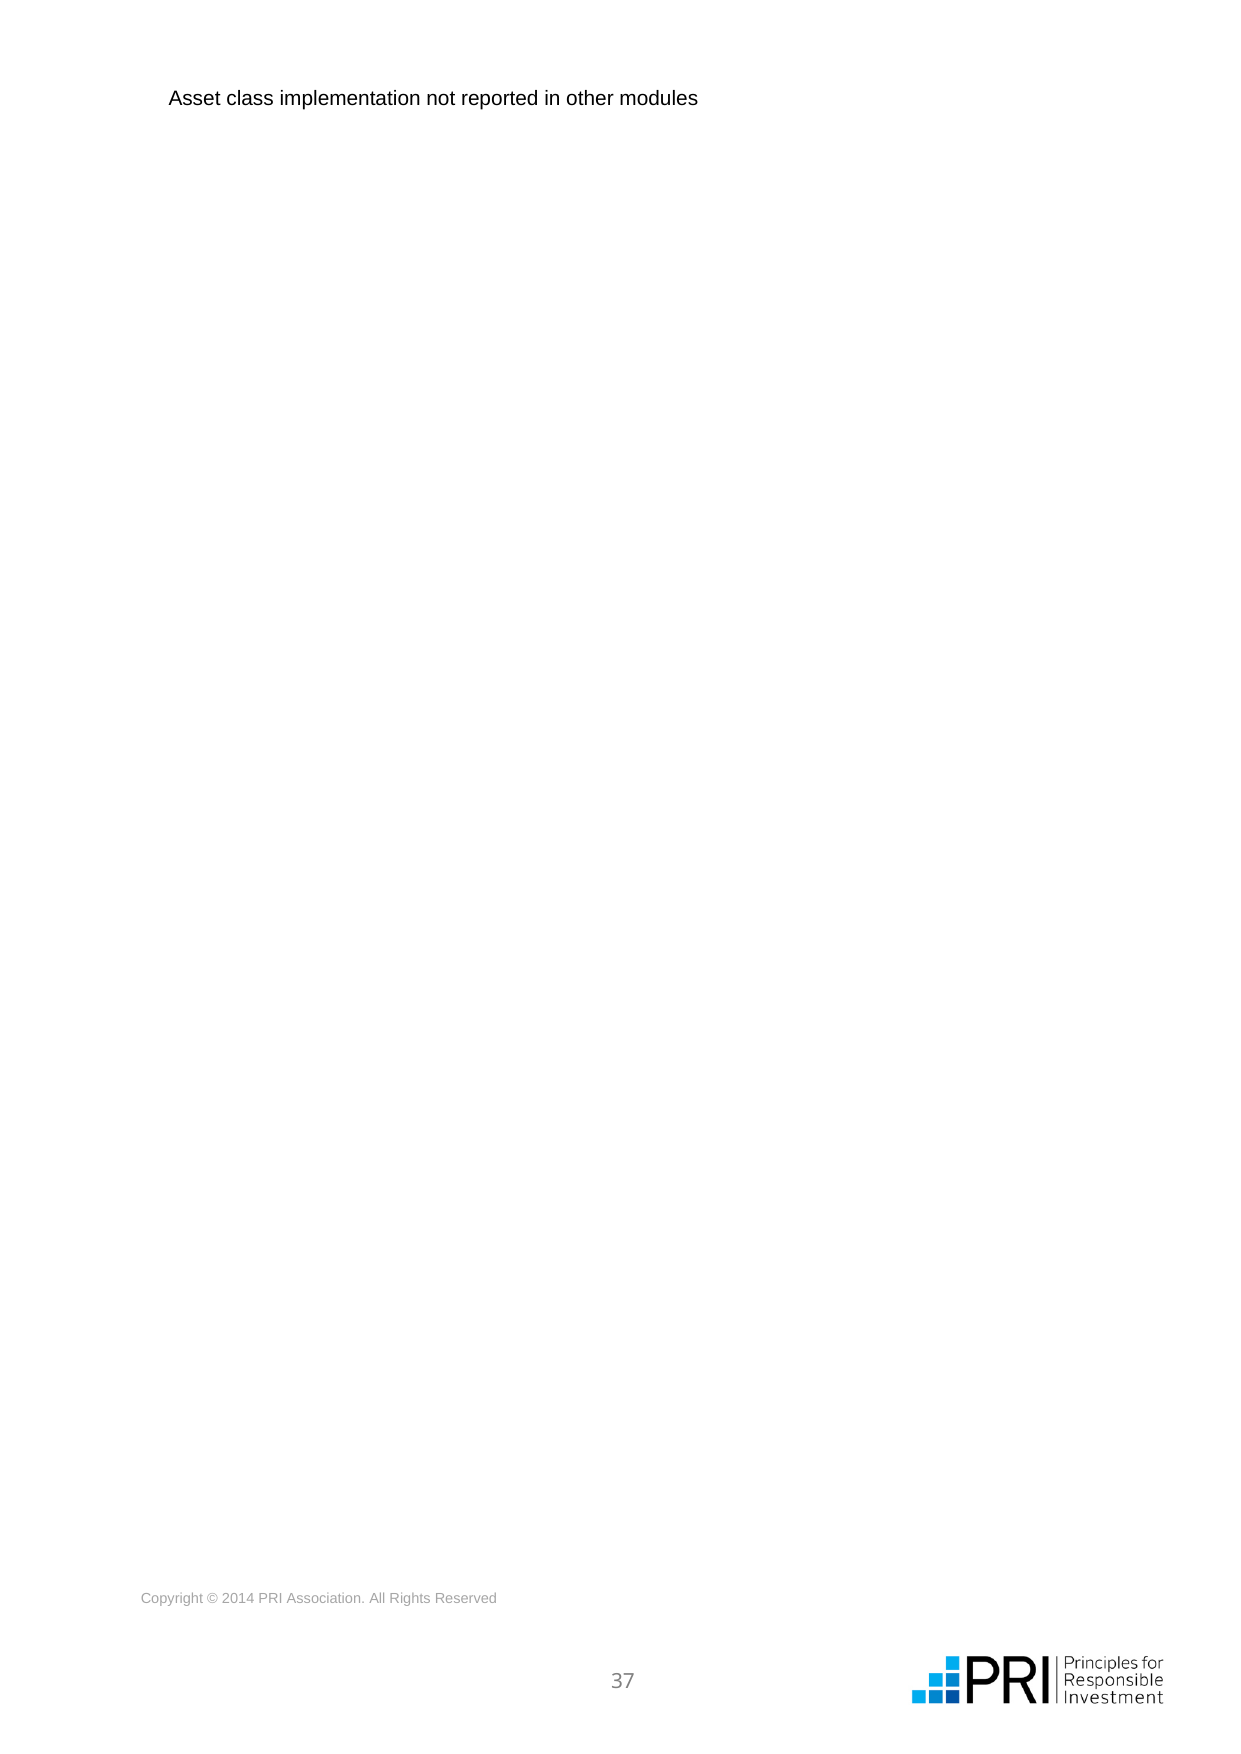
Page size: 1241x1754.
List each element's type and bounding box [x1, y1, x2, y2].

picture [616, 1581, 1241, 1754]
